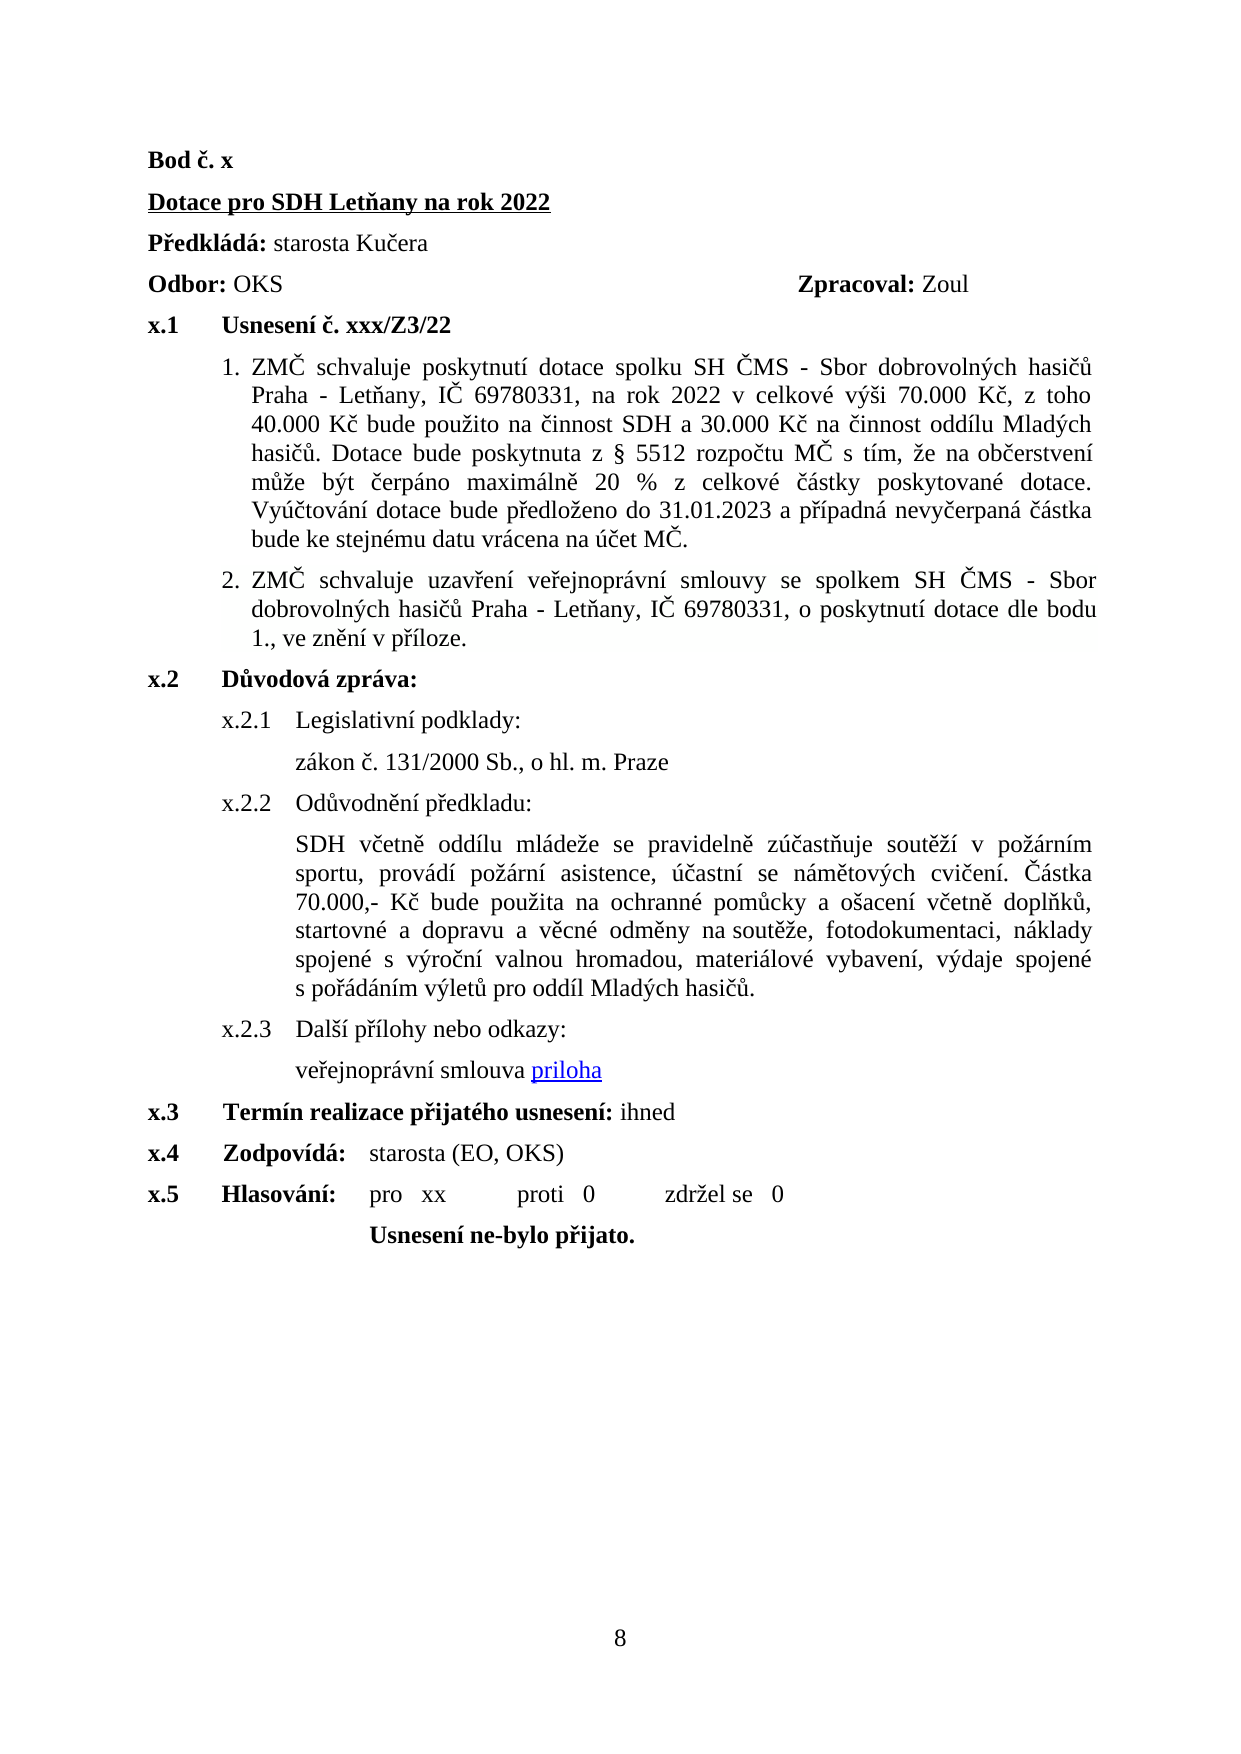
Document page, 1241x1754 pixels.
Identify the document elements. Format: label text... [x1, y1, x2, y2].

text x.2.1 Legislativní podklady: [221, 705, 1093, 734]
list x.1 Usnesení č. xxx/Z3/22 [148, 310, 1093, 339]
text Odbor: OKS Zpracoval: Zoul [148, 269, 1093, 298]
text Usnesení ne-bylo přijato. [369, 1220, 1093, 1249]
text SDH včetně oddílu mládeže se pravidelně zúčastňuje soutěží v požárním sportu, provádí požární asistence, účastní se námětových cvičení. Částka 70.000,- Kč bude použita na ochranné pomůcky a ošacení včetně doplňků, startovné a dopravu a věcné odměny na soutěže, fotodokumentaci, náklady spojené s výroční valnou hromadou, materiálové vybavení, výdaje spojené s pořádáním výletů pro oddíl Mladých hasičů. [295, 829, 1093, 1002]
text zákon č. 131/2000 Sb., o hl. m. Praze [221, 747, 1093, 775]
text x.4 Zodpovídá: starosta (EO, OKS) [148, 1138, 1093, 1167]
subtitle Dotace pro SDH Letňany na rok 2022 [148, 187, 1093, 215]
subtitle Bod č. x [148, 145, 1093, 174]
text Předkládá: starosta Kučera [148, 228, 1093, 257]
list ZMČ schvaluje uzavření veřejnoprávní smlouvy se spolkem SH ČMS - Sbor dobrovolných hasičů Praha - Letňany, IČ 69780331, o poskytnutí dotace dle bodu 1., ve znění v příloze. [221, 565, 1098, 652]
text x.5 Hlasování: pro xx proti 0 zdržel se 0 [148, 1179, 1093, 1208]
text x.2.3 Další přílohy nebo odkazy: [148, 1014, 1093, 1043]
text x.2 Důvodová zpráva: [148, 664, 1093, 693]
text veřejnoprávní smlouva priloha [251, 1055, 1093, 1084]
text x.3 Termín realizace přijatého usnesení: ihned [148, 1097, 1093, 1125]
text x.2.2 Odůvodnění předkladu: [148, 788, 1093, 817]
list ZMČ schvaluje poskytnutí dotace spolku SH ČMS - Sbor dobrovolných hasičů Praha - Letňany, IČ 69780331, na rok 2022 v celkové výši 70.000 Kč, z toho 40.000 Kč bude použito na činnost SDH a 30.000 Kč na činnost oddílu Mladých hasičů. Dotace bude poskytnuta z § 5512 rozpočtu MČ s tím, že na občerstvení může být čerpáno maximálně 20 % z celkové částky poskytované dotace. Vyúčtování dotace bude předloženo do 31.01.2023 a případná nevyčerpaná částka bude ke stejnému datu vrácena na účet MČ. [221, 352, 1093, 553]
